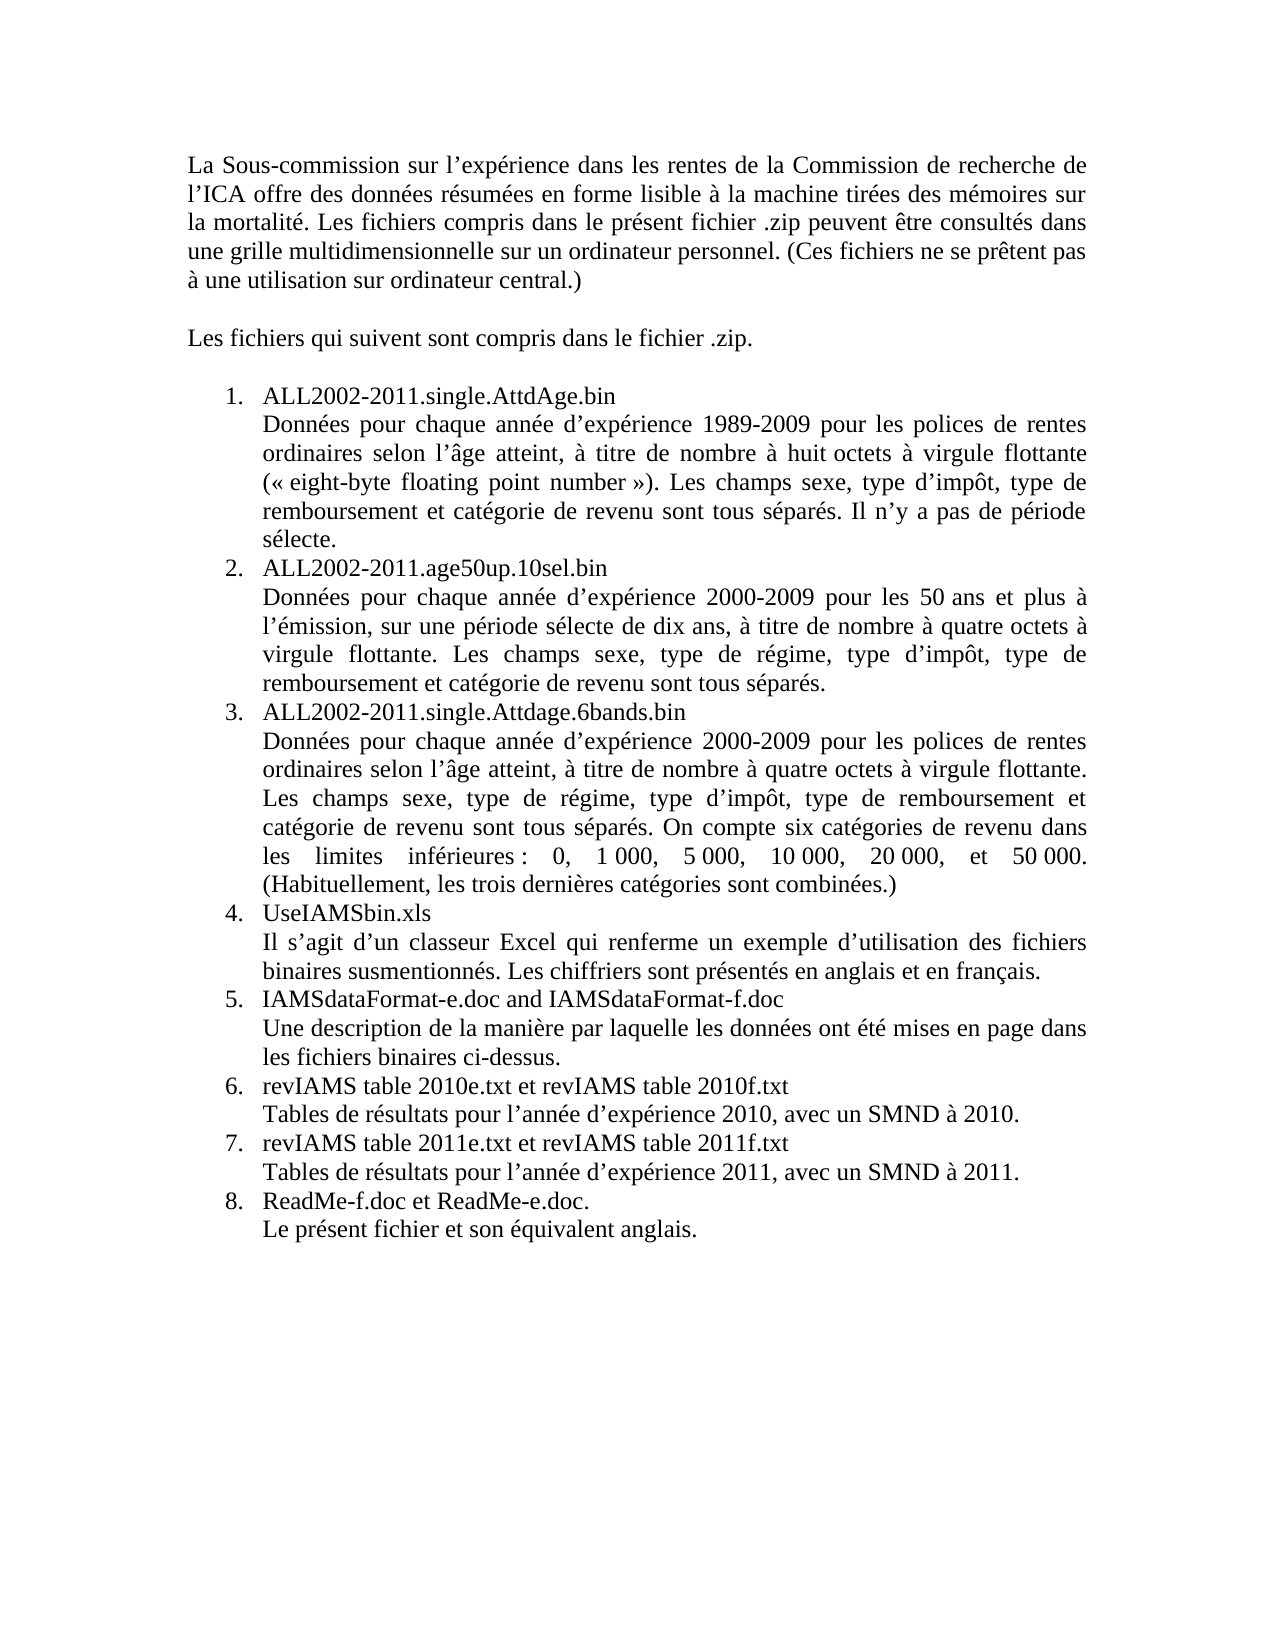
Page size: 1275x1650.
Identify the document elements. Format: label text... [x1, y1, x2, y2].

list ALL2002-2011.single.AttdAge.bin Données pour chaque année d’expérience 1989-2009 pour les polices de rentes ordinaires selon l’âge atteint, à titre de nombre à huit octets à virgule flottante (« eight-byte floating point number »). Les champs sexe, type d’impôt, type de remboursement et catégorie de revenu sont tous séparés. Il n’y a pas de période sélecte. [225, 381, 1087, 553]
text Tables de résultats pour l’année d’expérience 2011, avec un SMND à 2011. [262, 1157, 1087, 1186]
list ALL2002-2011.single.Attdage.6bands.bin Données pour chaque année d’expérience 2000-2009 pour les polices de rentes ordinaires selon l’âge atteint, à titre de nombre à quatre octets à virgule flottante. Les champs sexe, type de régime, type d’impôt, type de remboursement et catégorie de revenu sont tous séparés. On compte six catégories de revenu dans les limites inférieures : 0, 1 000, 5 000, 10 000, 20 000, et 50 000. (Habituellement, les trois dernières catégories sont combinées.) [225, 697, 1087, 898]
text Les fichiers qui suivent sont compris dans le fichier .zip. [187, 323, 1087, 352]
list ALL2002-2011.age50up.10sel.bin Données pour chaque année d’expérience 2000-2009 pour les 50 ans et plus à l’émission, sur une période sélecte de dix ans, à titre de nombre à quatre octets à virgule flottante. Les champs sexe, type de régime, type d’impôt, type de remboursement et catégorie de revenu sont tous séparés. [225, 553, 1087, 697]
text Une description de la manière par laquelle les données ont été mises en page dans les fichiers binaires ci-dessus. [262, 1013, 1087, 1071]
list UseIAMSbin.xls Il s’agit d’un classeur Excel qui renferme un exemple d’utilisation des fichiers binaires susmentionnés. Les chiffriers sont présentés en anglais et en français. [225, 898, 1087, 984]
text Le présent fichier et son équivalent anglais. [262, 1214, 1087, 1243]
list revIAMS table 2010e.txt et revIAMS table 2010f.txt [225, 1071, 1087, 1099]
text La Sous-commission sur l’expérience dans les rentes de la Commission de recherche de l’ICA offre des données résumées en forme lisible à la machine tirées des mémoires sur la mortalité. Les fichiers compris dans le présent fichier .zip peuvent être consultés dans une grille multidimensionnelle sur un ordinateur personnel. (Ces fichiers ne se prêtent pas à une utilisation sur ordinateur central.) [187, 150, 1087, 294]
list IAMSdataFormat-e.doc and IAMSdataFormat-f.doc [225, 984, 1087, 1013]
list revIAMS table 2011e.txt et revIAMS table 2011f.txt [225, 1128, 1087, 1157]
text Tables de résultats pour l’année d’expérience 2010, avec un SMND à 2010. [225, 1099, 1087, 1128]
list ReadMe-f.doc et ReadMe-e.doc. [225, 1186, 1087, 1214]
